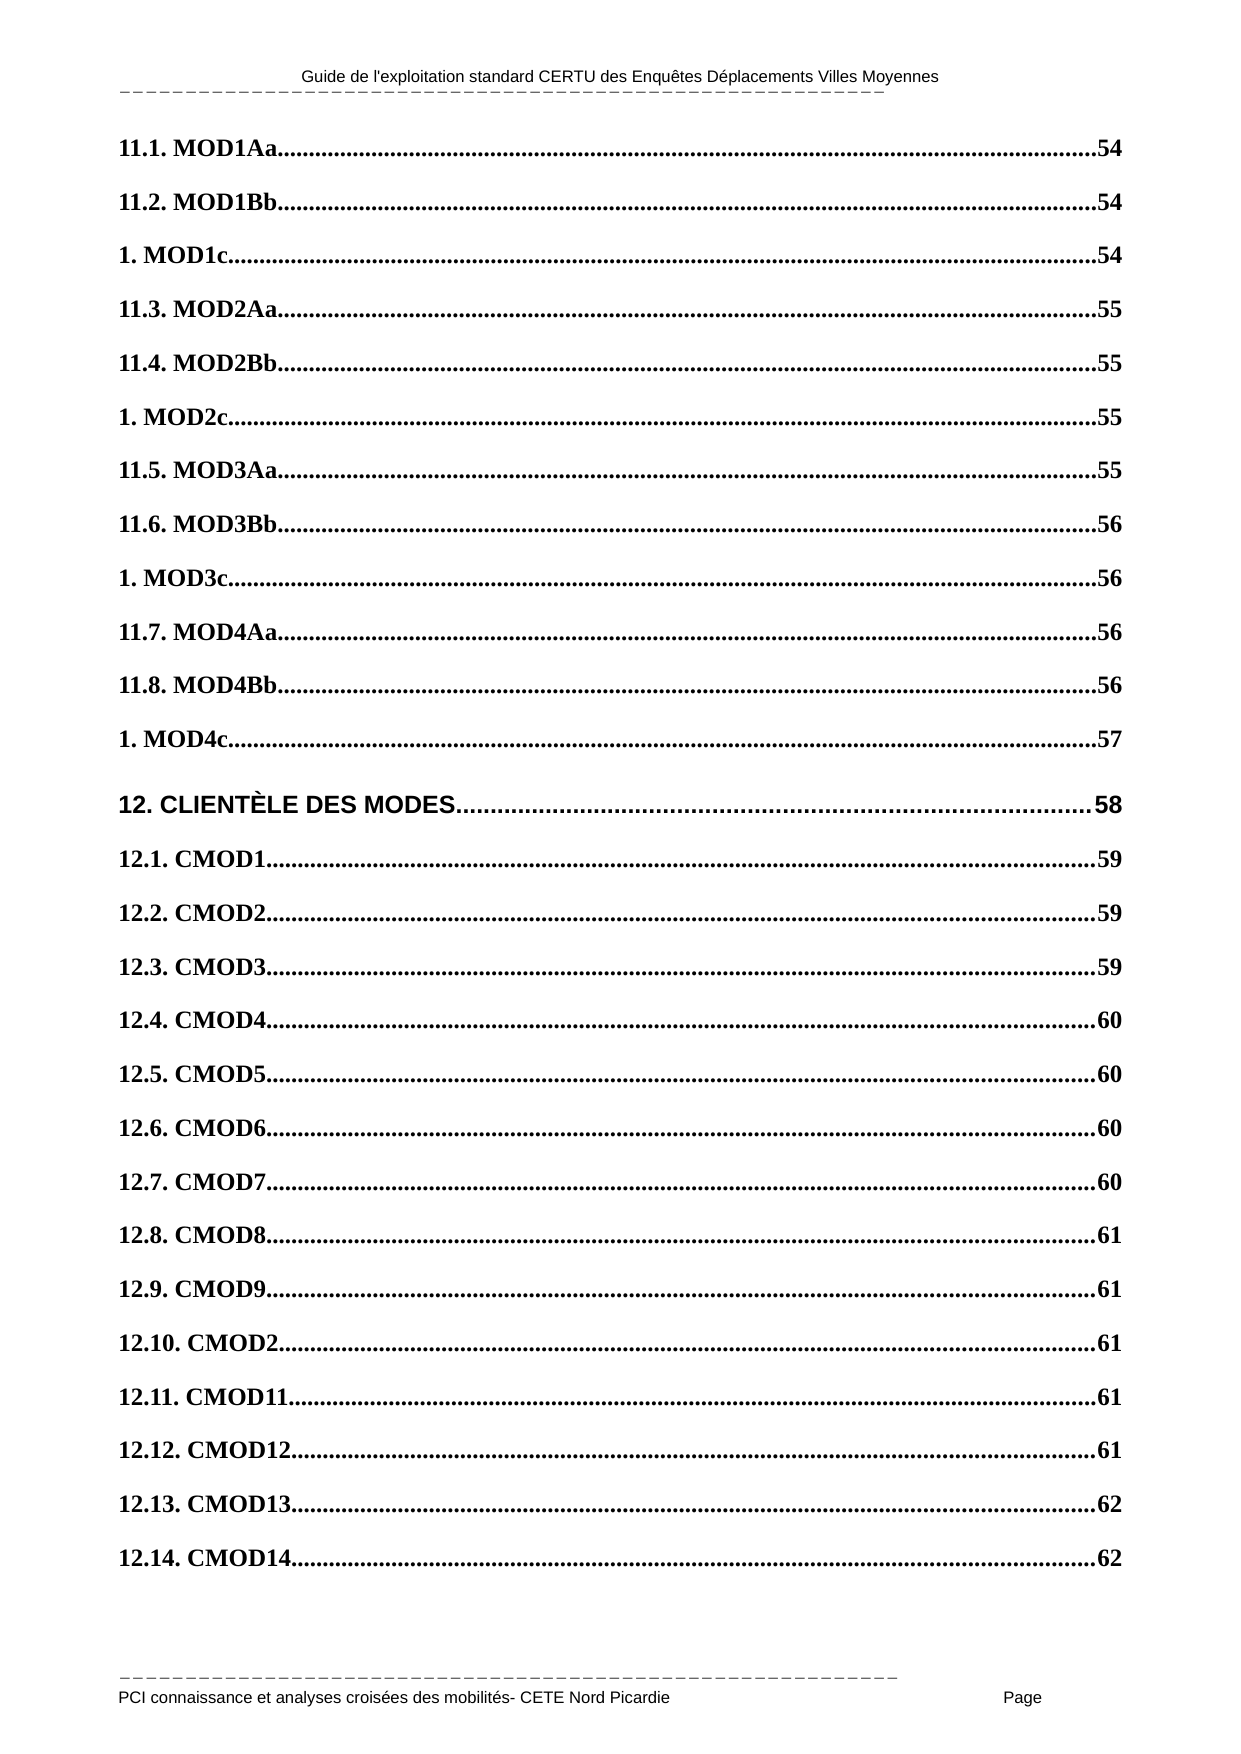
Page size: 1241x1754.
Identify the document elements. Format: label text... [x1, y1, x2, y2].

text 11.3. MOD2Aa 55 [118, 294, 1122, 323]
text 12.7. CMOD7 60 [118, 1167, 1122, 1195]
text 12.5. CMOD5 60 [118, 1059, 1122, 1088]
text 1. MOD2c 55 [118, 402, 1122, 430]
text 12.13. CMOD13 62 [118, 1489, 1122, 1518]
text 11.4. MOD2Bb 55 [118, 348, 1122, 377]
text 12.1. CMOD1 59 [118, 844, 1122, 873]
text 12.14. CMOD14 62 [118, 1543, 1122, 1572]
text 12.4. CMOD4 60 [118, 1005, 1122, 1034]
text 12.6. CMOD6 60 [118, 1113, 1122, 1142]
text 12.11. CMOD11 61 [118, 1382, 1122, 1410]
text 12.8. CMOD8 61 [118, 1220, 1122, 1249]
text 11.5. MOD3Aa 55 [118, 455, 1122, 484]
text 12.2. CMOD2 59 [118, 898, 1122, 927]
text 12.3. CMOD3 59 [118, 952, 1122, 980]
text 1. MOD3c 56 [118, 563, 1122, 592]
text 12.9. CMOD9 61 [118, 1274, 1122, 1303]
text 12.10. CMOD2 61 [118, 1328, 1122, 1357]
text 11.8. MOD4Bb 56 [118, 670, 1122, 699]
text 1. MOD1c 54 [118, 240, 1122, 269]
text 11.6. MOD3Bb 56 [118, 509, 1122, 538]
text 1. MOD4c 57 [118, 724, 1122, 753]
text 12.12. CMOD12 61 [118, 1435, 1122, 1464]
text 11.7. MOD4Aa 56 [118, 617, 1122, 645]
text 12. Clientèle des modes 58 [118, 790, 1122, 819]
text 11.2. MOD1Bb 54 [118, 187, 1122, 215]
text 11.1. MOD1Aa 54 [118, 133, 1122, 162]
